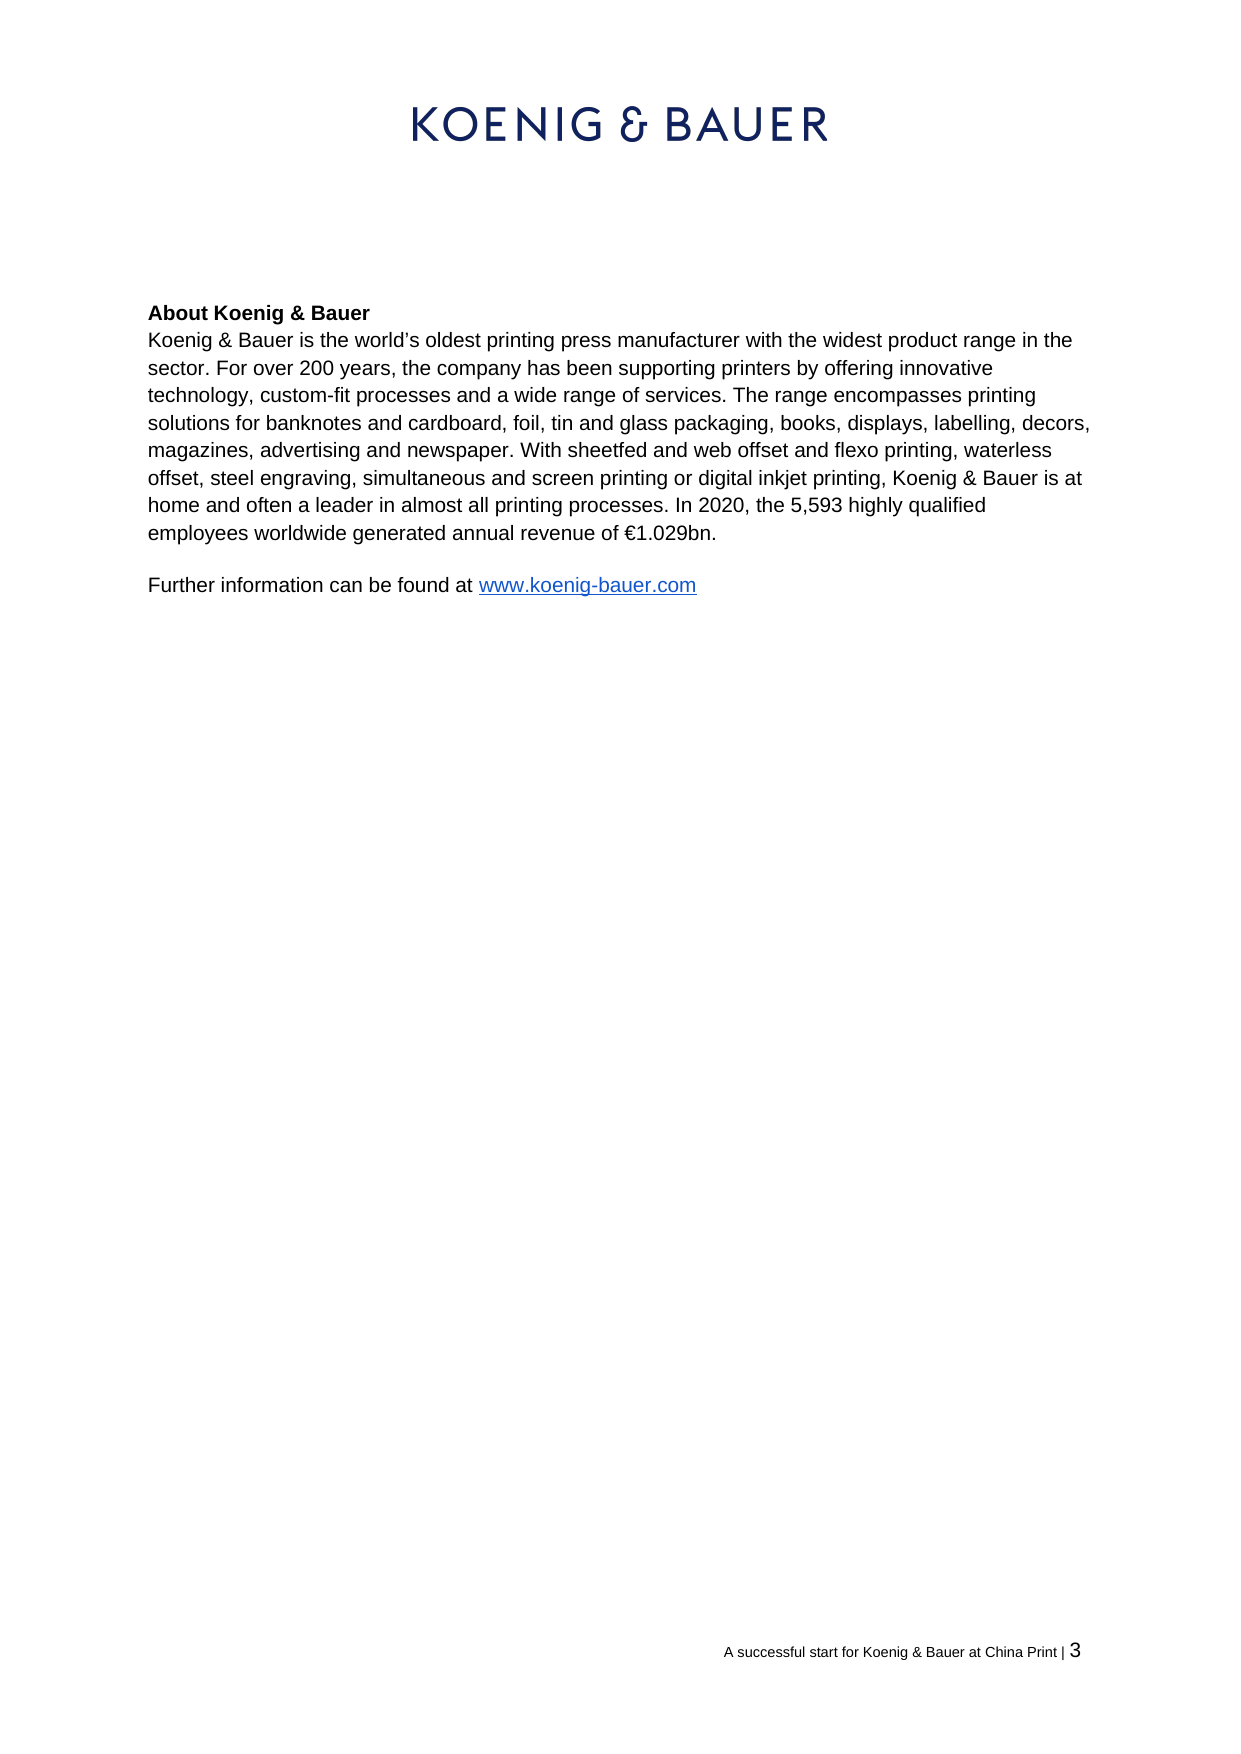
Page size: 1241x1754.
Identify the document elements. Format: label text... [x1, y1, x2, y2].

text Further information can be found at www.koenig-bauer.com [148, 573, 1092, 597]
subtitle About Koenig & Bauer Koenig & Bauer is the world’s oldest printing press manufacturer with the widest product range in the sector. For over 200 years, the company has been supporting printers by offering innovative technology, custom-fit processes and a wide range of services. The range encompasses printing solutions for banknotes and cardboard, foil, tin and glass packaging, books, displays, labelling, decors, magazines, advertising and newspaper. With sheetfed and web offset and flexo printing, waterless offset, steel engraving, simultaneous and screen printing or digital inkjet printing, Koenig & Bauer is at home and often a leader in almost all printing processes. In 2020, the 5,593 highly qualified employees worldwide generated annual revenue of €1.029bn. [148, 301, 1092, 544]
picture [413, 106, 828, 142]
